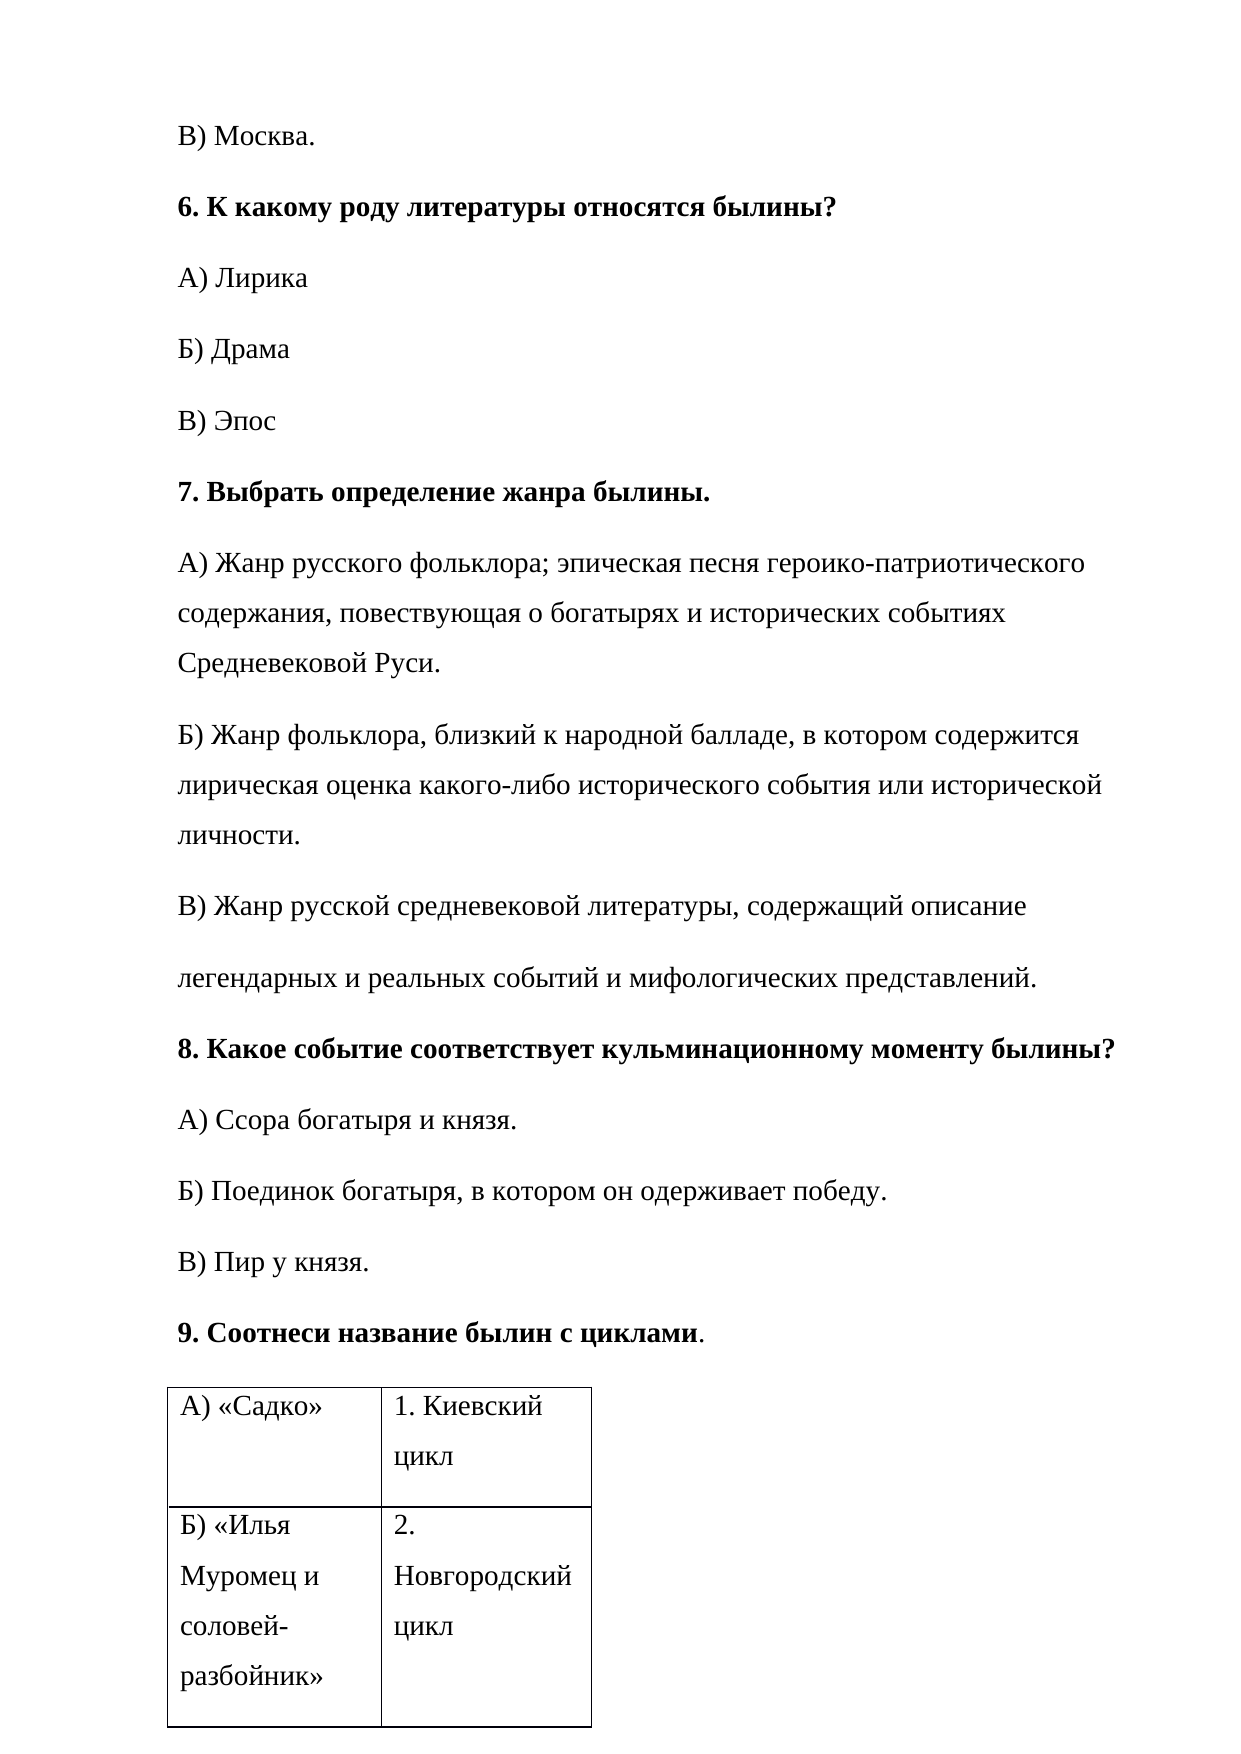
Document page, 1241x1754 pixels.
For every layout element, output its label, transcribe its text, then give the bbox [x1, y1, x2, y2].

text 8. Какое событие соответствует кульминационному моменту былины? [177, 1031, 1152, 1064]
text А) Лирика [177, 260, 1152, 294]
table_cell Б) «Илья Муромец и соловей-разбойник» [168, 1507, 381, 1726]
text В) Москва. [177, 118, 1152, 152]
table_header А) «Садко» [168, 1388, 381, 1506]
text Б) Поединок богатыря, в котором он одерживает победу. [177, 1173, 1152, 1207]
text 6. К какому роду литературы относятся былины? [177, 189, 1152, 223]
text А) Ссора богатыря и князя. [177, 1102, 1152, 1136]
text 9. Соотнеси название былин с циклами. [177, 1315, 1152, 1349]
text А) Жанр русского фольклора; эпическая песня героико-патриотического содержания, повествующая о богатырях и исторических событиях Средневековой Руси. [177, 545, 1152, 679]
text В) Пир у князя. [177, 1244, 1152, 1278]
text Б) Драма [177, 332, 1152, 365]
text В) Эпос [177, 403, 1152, 436]
text 7. Выбрать определение жанра былины. [177, 474, 1152, 507]
text легендарных и реальных событий и мифологических представлений. [177, 960, 1152, 993]
table_header 1. Киевский цикл [382, 1388, 591, 1506]
text В) Жанр русской средневековой литературы, содержащий описание [177, 888, 1152, 922]
text Б) Жанр фольклора, близкий к народной балладе, в котором содержится лирическая оценка какого-либо исторического события или исторической личности. [177, 717, 1152, 851]
table_cell 2. Новгородский цикл [382, 1508, 591, 1726]
